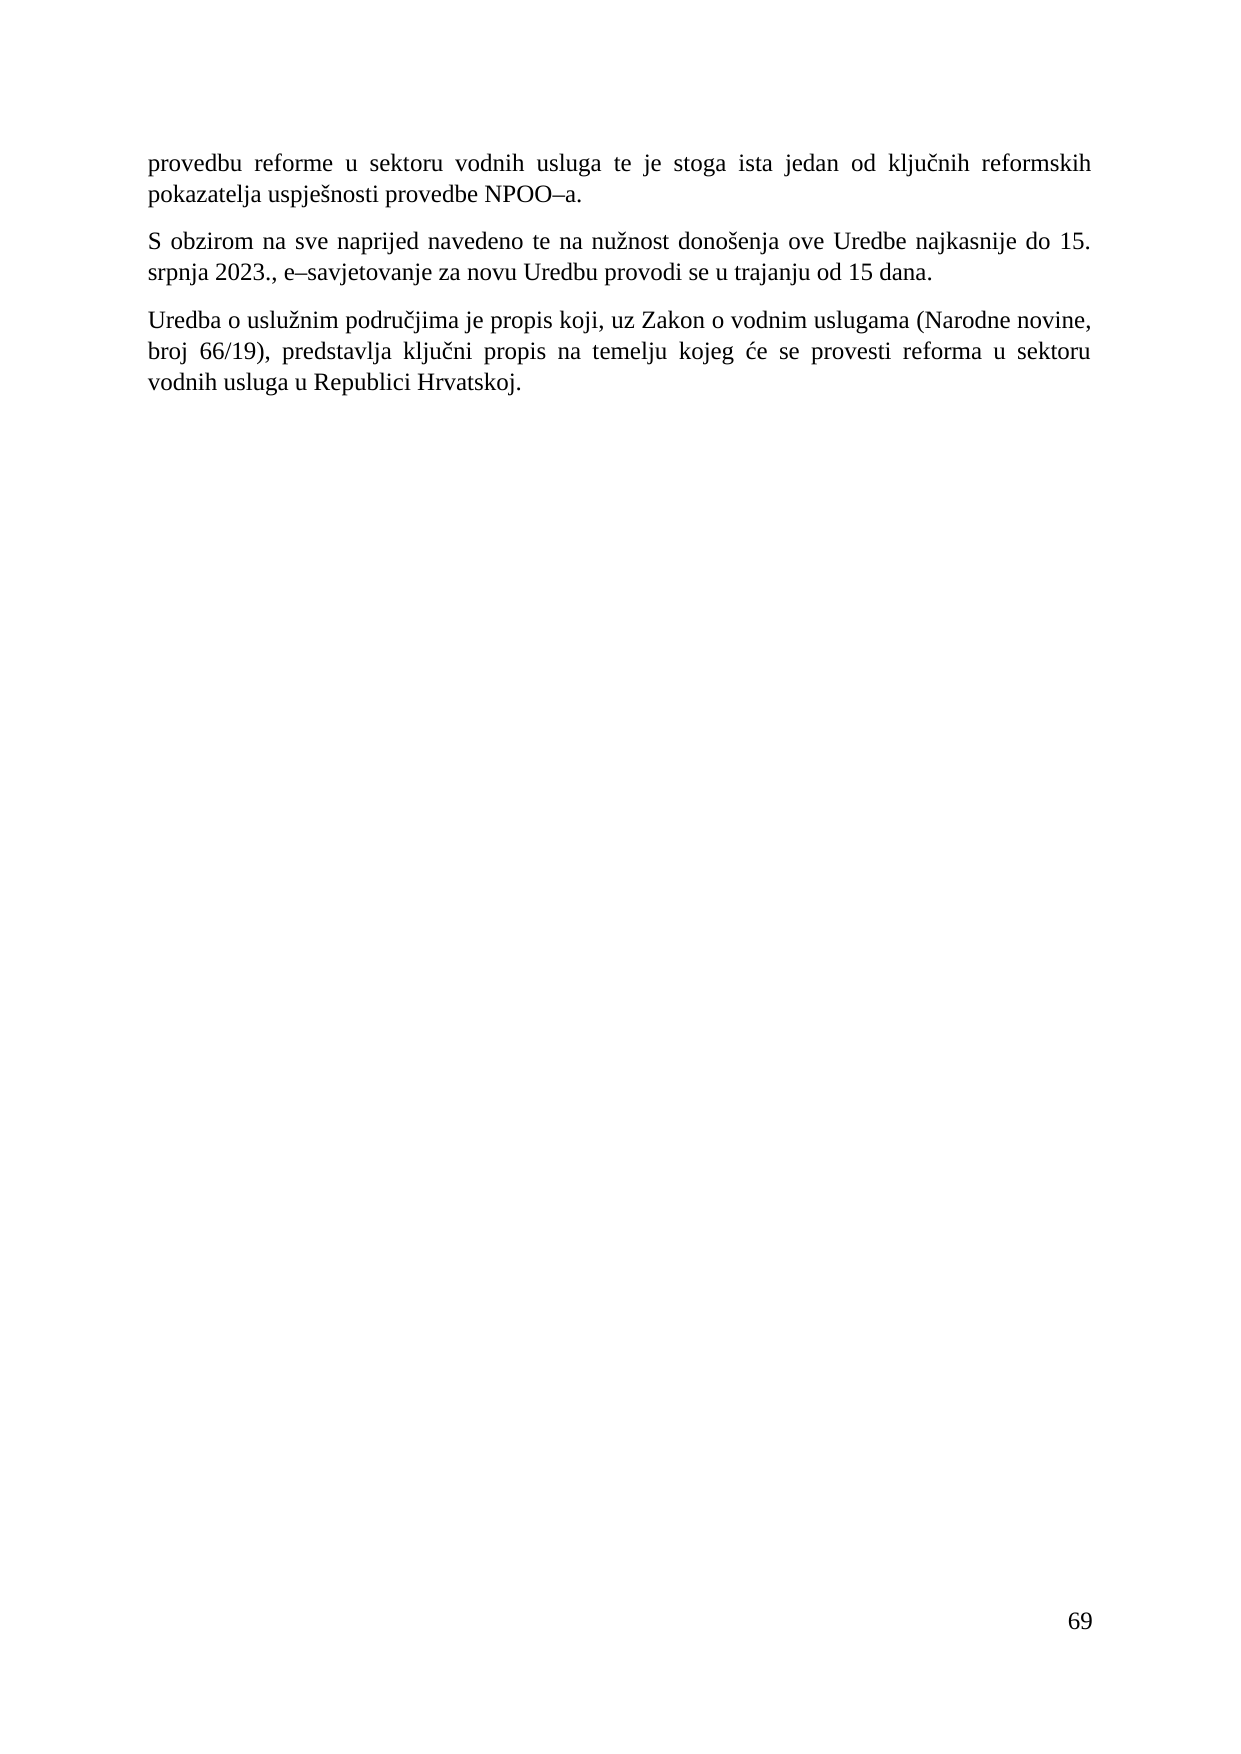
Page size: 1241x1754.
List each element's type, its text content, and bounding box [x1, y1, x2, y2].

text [148, 148, 1093, 207]
text Uredba o uslužnim područjima je propis koji, uz Zakon o vodnim uslugama (Narodne novine, broj 66/19), predstavlja ključni propis na temelju kojeg će se provesti reforma u sektoru vodnih usluga u Republici Hrvatskoj. [148, 305, 1093, 396]
text S obzirom na sve naprijed navedeno te na nužnost donošenja ove Uredbe najkasnije do 15. srpnja 2023., e–savjetovanje za novu Uredbu provodi se u trajanju od 15 dana. [148, 226, 1093, 286]
